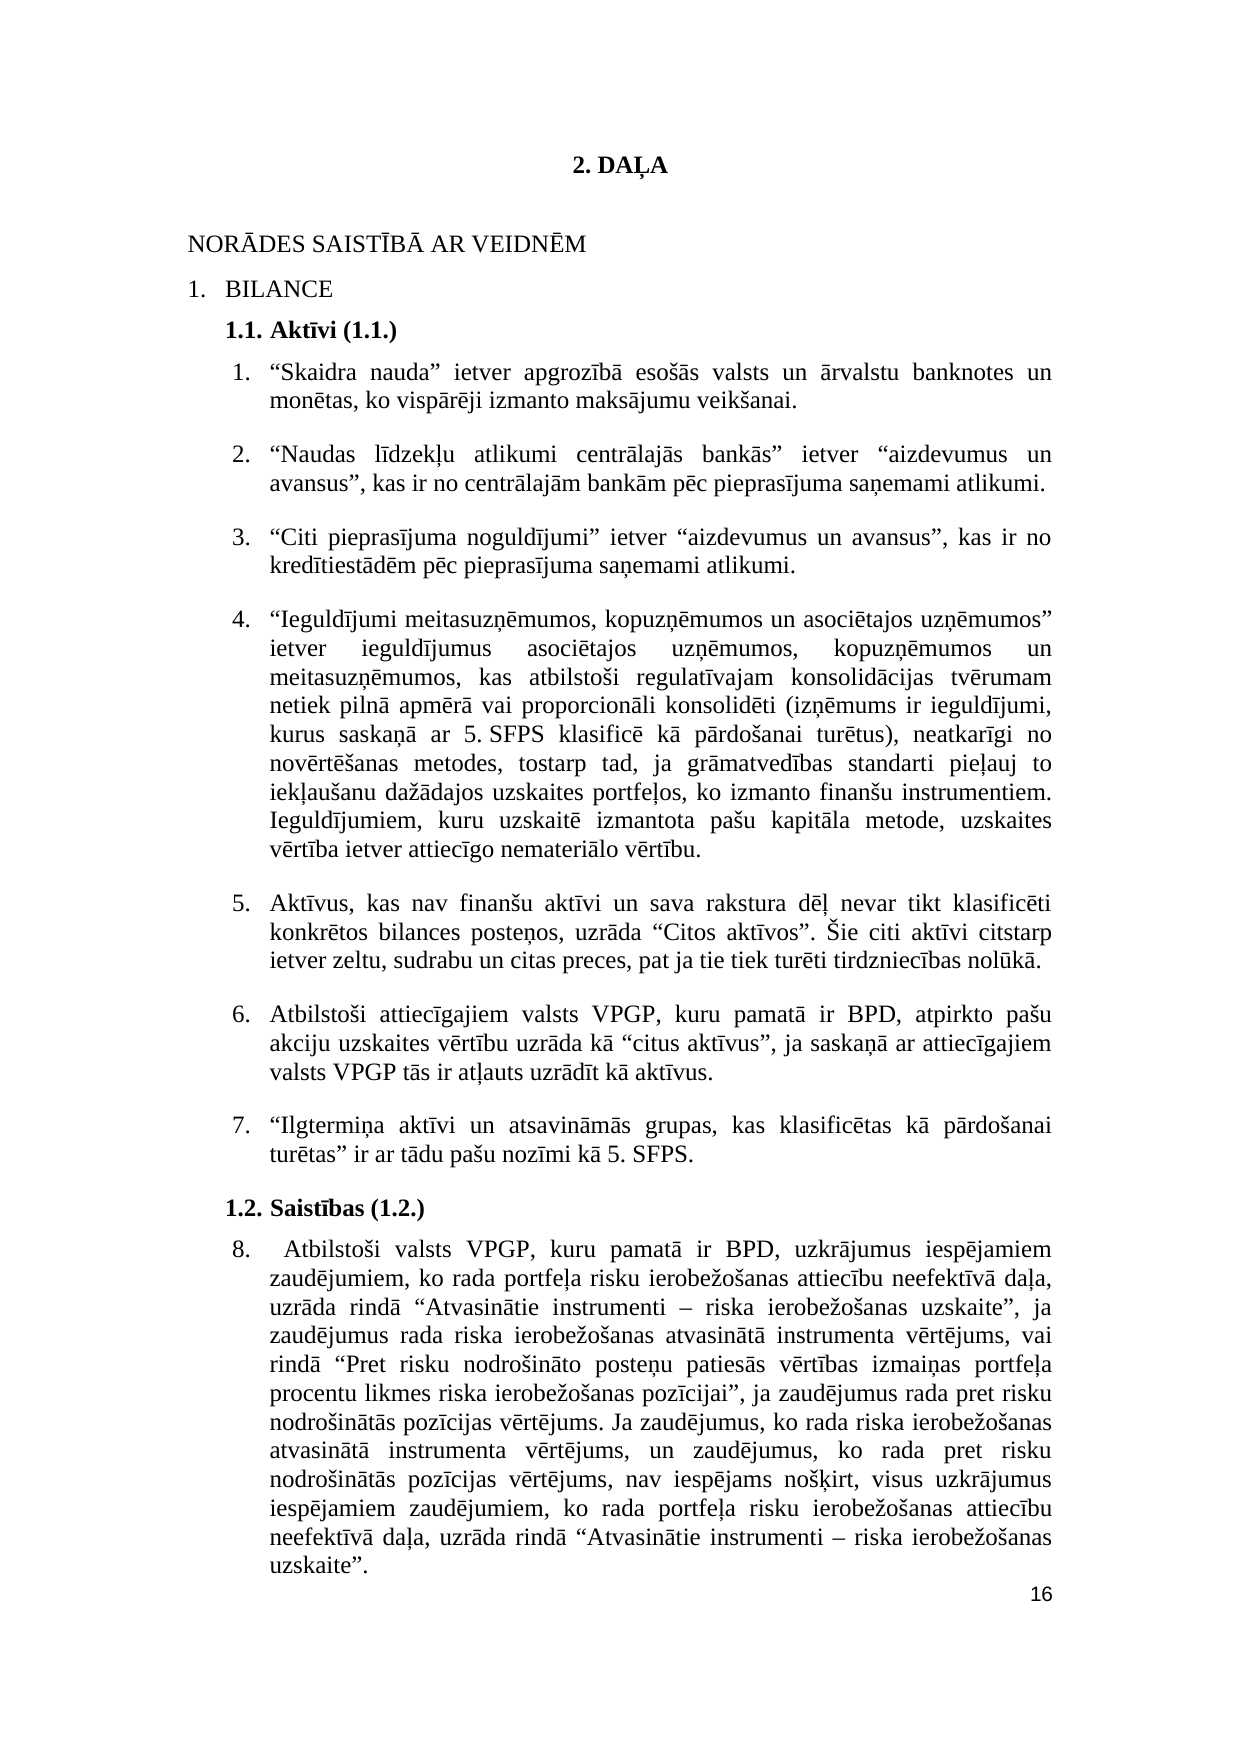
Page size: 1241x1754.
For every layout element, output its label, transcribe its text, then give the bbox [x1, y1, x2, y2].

text “Naudas līdzekļu atlikumi centrālajās bankās” ietver “aizdevumus un avansus”, kas ir no centrālajām bankām pēc pieprasījuma saņemami atlikumi. [232, 439, 1053, 497]
text “Ieguldījumi meitasuzņēmumos, kopuzņēmumos un asociētajos uzņēmumos” ietver ieguldījumus asociētajos uzņēmumos, kopuzņēmumos un meitasuzņēmumos, kas atbilstoši regulatīvajam konsolidācijas tvērumam netiek pilnā apmērā vai proporcionāli konsolidēti (izņēmums ir ieguldījumi, kurus saskaņā ar 5. SFPS klasificē kā pārdošanai turētus), neatkarīgi no novērtēšanas metodes, tostarp tad, ja grāmatvedības standarti pieļauj to iekļaušanu dažādajos uzskaites portfeļos, ko izmanto finanšu instrumentiem. Ieguldījumiem, kuru uzskaitē izmantota pašu kapitāla metode, uzskaites vērtība ietver attiecīgo nemateriālo vērtību. [232, 604, 1053, 863]
text “Ilgtermiņa aktīvi un atsavināmās grupas, kas klasificētas kā pārdošanai turētas” ir ar tādu pašu nozīmi kā 5. SFPS. [232, 1111, 1053, 1168]
subtitle Bilance [187, 274, 1053, 303]
text Atbilstoši attiecīgajiem valsts VPGP, kuru pamatā ir BPD, atpirkto pašu akciju uzskaites vērtību uzrāda kā “citus aktīvus”, ja saskaņā ar attiecīgajiem valsts VPGP tās ir atļauts uzrādīt kā aktīvus. [232, 999, 1053, 1086]
list “Skaidra nauda” ietver apgrozībā esošās valsts un ārvalstu banknotes un monētas, ko vispārēji izmanto maksājumu veikšanai. [232, 357, 1053, 414]
text 2. DAĻA [187, 150, 1053, 179]
text Atbilstoši valsts VPGP, kuru pamatā ir BPD, uzkrājumus iespējamiem zaudējumiem, ko rada portfeļa risku ierobežošanas attiecību neefektīvā daļa, uzrāda rindā “Atvasinātie instrumenti – riska ierobežošanas uzskaite”, ja zaudējumus rada riska ierobežošanas atvasinātā instrumenta vērtējums, vai rindā “Pret risku nodrošināto posteņu patiesās vērtības izmaiņas portfeļa procentu likmes riska ierobežošanas pozīcijai”, ja zaudējumus rada pret risku nodrošinātās pozīcijas vērtējums. Ja zaudējumus, ko rada riska ierobežošanas atvasinātā instrumenta vērtējums, un zaudējumus, ko rada pret risku nodrošinātās pozīcijas vērtējums, nav iespējams nošķirt, visus uzkrājumus iespējamiem zaudējumiem, ko rada portfeļa risku ierobežošanas attiecību neefektīvā daļa, uzrāda rindā “Atvasinātie instrumenti – riska ierobežošanas uzskaite”. [232, 1234, 1053, 1579]
text “Citi pieprasījuma noguldījumi” ietver “aizdevumus un avansus”, kas ir no kredītiestādēm pēc pieprasījuma saņemami atlikumi. [232, 522, 1053, 579]
subtitle Saistības (1.2.) [225, 1193, 1053, 1222]
subtitle Norādes saistībā ar veidnēm [187, 229, 1053, 257]
text Aktīvus, kas nav finanšu aktīvi un sava rakstura dēļ nevar tikt klasificēti konkrētos bilances posteņos, uzrāda “Citos aktīvos”. Šie citi aktīvi citstarp ietver zeltu, sudrabu un citas preces, pat ja tie tiek turēti tirdzniecības nolūkā. [232, 888, 1053, 974]
subtitle Aktīvi (1.1.) [225, 316, 1053, 344]
